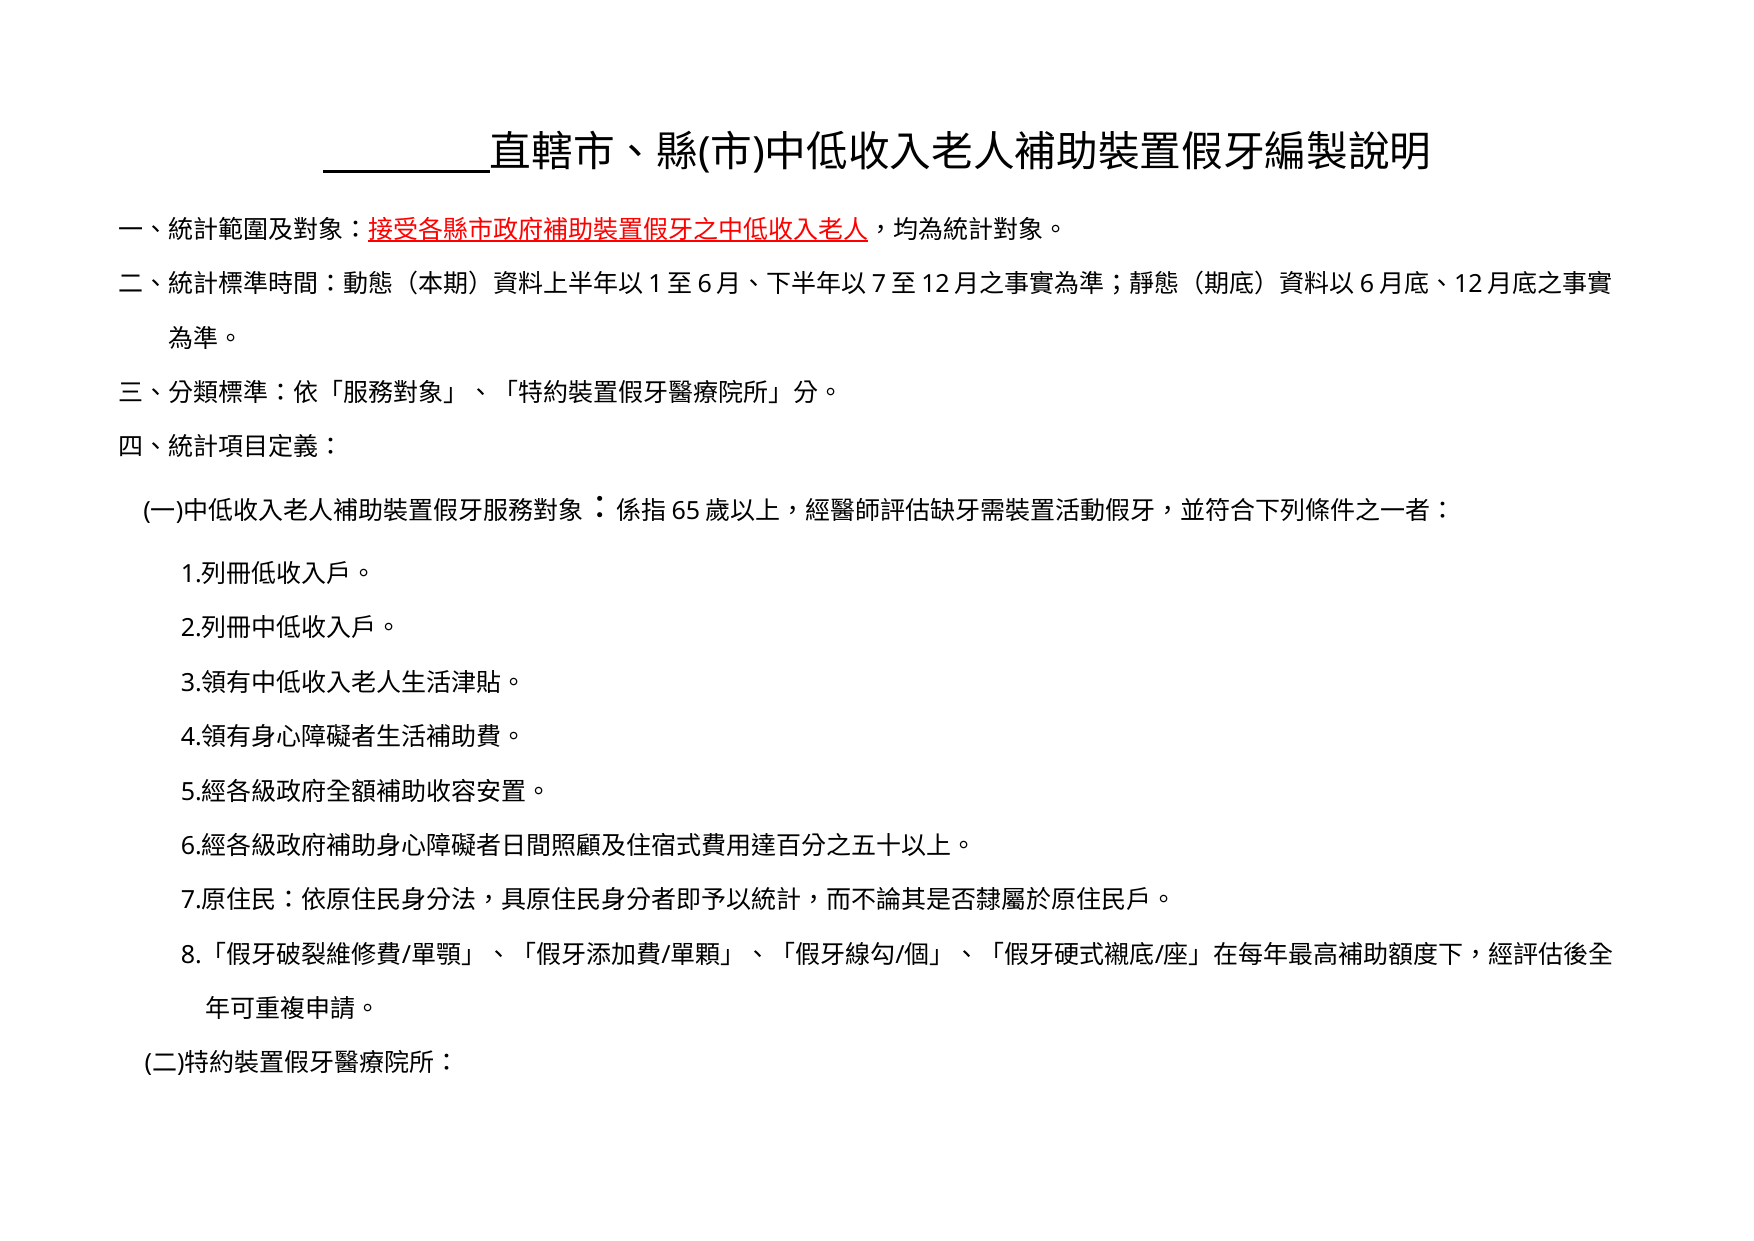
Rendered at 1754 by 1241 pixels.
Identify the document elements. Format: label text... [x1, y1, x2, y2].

text 3.領有中低收入老人生活津貼。 [181, 662, 1636, 698]
text 4.領有身心障礙者生活補助費。 [181, 717, 1636, 753]
text 三、分類標準：依「服務對象」、「特約裝置假牙醫療院所」分。 [118, 372, 1636, 409]
text 8.「假牙破裂維修費/單顎」、「假牙添加費/單顆」、「假牙線勾/個」、「假牙硬式襯底/座」在每年最高補助額度下，經評估後全年可重複申請。 [181, 934, 1636, 1025]
text (一)中低收入老人補助裝置假牙服務對象：係指65歲以上，經醫師評估缺牙需裝置活動假牙，並符合下列條件之一者： [143, 481, 1636, 529]
text 6.經各級政府補助身心障礙者日間照顧及住宿式費用達百分之五十以上。 [181, 825, 1636, 862]
text 1.列冊低收入戶。 [181, 553, 1636, 590]
text 7.原住民：依原住民身分法，具原住民身分者即予以統計，而不論其是否隸屬於原住民戶。 [181, 880, 1636, 916]
text 直轄市、縣(市)中低收入老人補助裝置假牙編製說明 [118, 118, 1636, 179]
text (二)特約裝置假牙醫療院所： [144, 1043, 1636, 1079]
text 二、統計標準時間：動態（本期）資料上半年以1至6月、下半年以7至12月之事實為準；靜態（期底）資料以6月底、12月底之事實為準。 [118, 264, 1636, 354]
text 2.列冊中低收入戶。 [181, 608, 1636, 644]
text 一、統計範圍及對象：接受各縣市政府補助裝置假牙之中低收入老人，均為統計對象。 [118, 209, 1636, 246]
text 5.經各級政府全額補助收容安置。 [181, 771, 1636, 807]
text 四、統計項目定義： [118, 427, 1636, 463]
